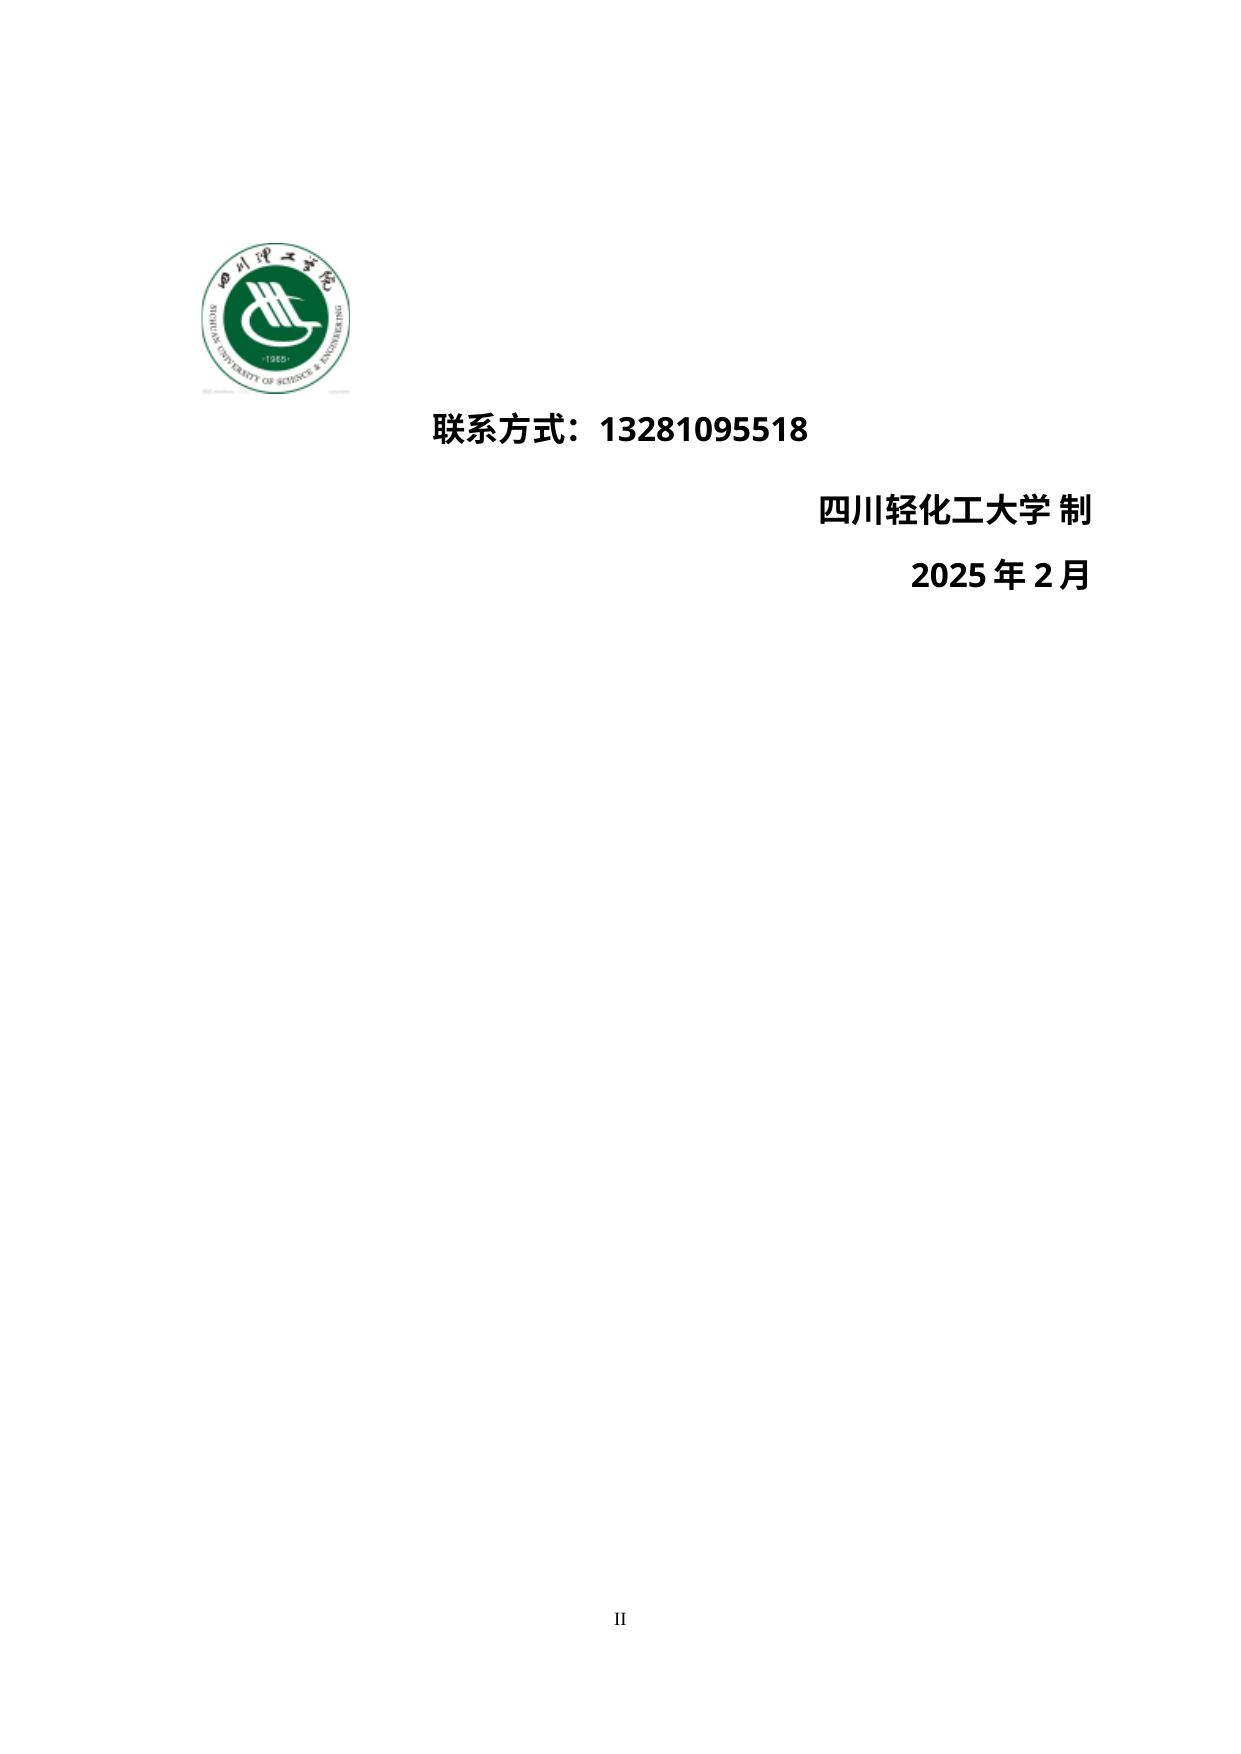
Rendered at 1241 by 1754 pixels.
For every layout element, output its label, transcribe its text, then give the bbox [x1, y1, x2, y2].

table_cell 联系方式：13281095518 [273, 393, 967, 475]
picture [201, 243, 350, 394]
text 2025年2月 [148, 540, 1092, 605]
text 四川轻化工大学 制 [148, 475, 1092, 540]
